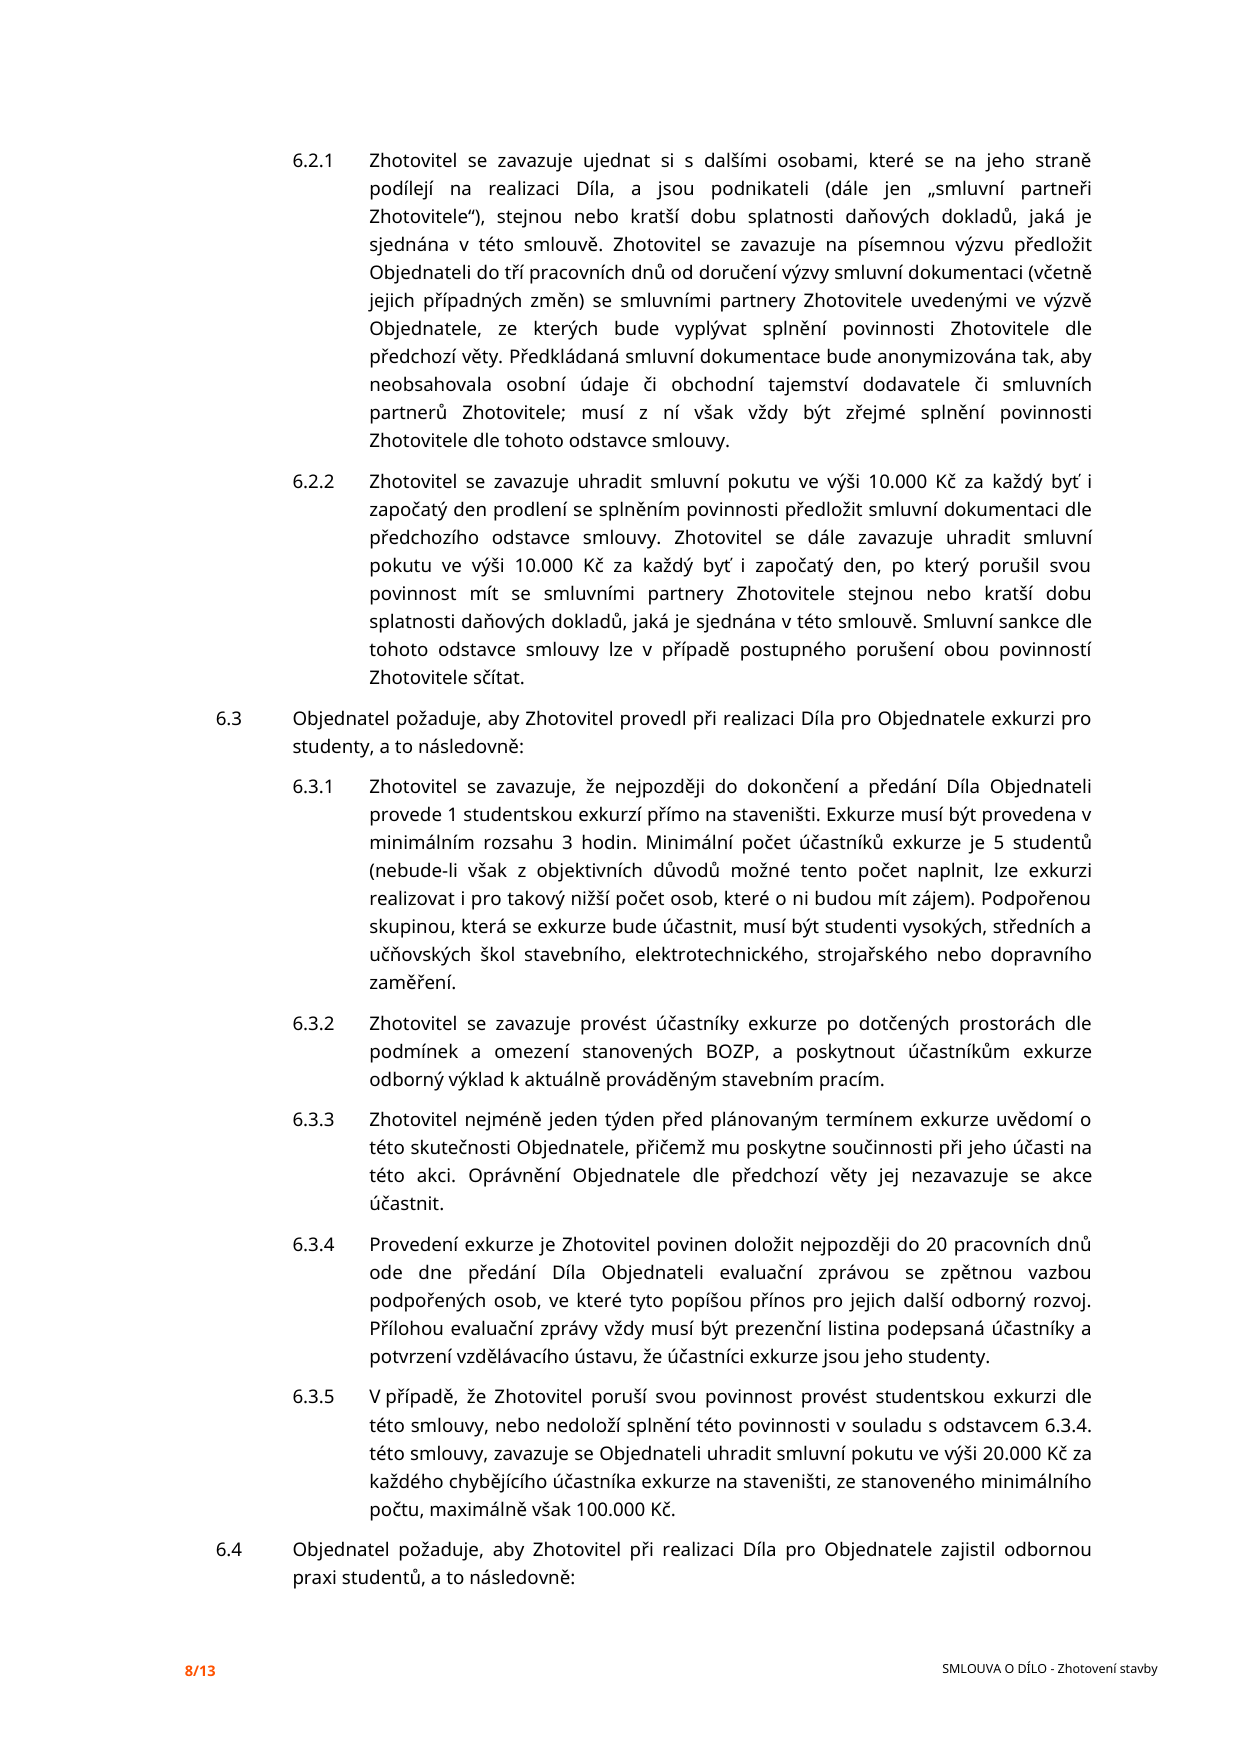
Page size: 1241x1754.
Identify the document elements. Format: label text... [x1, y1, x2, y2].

text Provedení exkurze je Zhotovitel povinen doložit nejpozději do 20 pracovních dnů ode dne předání Díla Objednateli evaluační zprávou se zpětnou vazbou podpořených osob, ve které tyto popíšou přínos pro jejich další odborný rozvoj. Přílohou evaluační zprávy vždy musí být prezenční listina podepsaná účastníky a potvrzení vzdělávacího ústavu, že účastníci exkurze jsou jeho studenty. [292, 1231, 1093, 1369]
text Zhotovitel se zavazuje ujednat si s dalšími osobami, které se na jeho straně podílejí na realizaci Díla, a jsou podnikateli (dále jen „smluvní partneři Zhotovitele“), stejnou nebo kratší dobu splatnosti daňových dokladů, jaká je sjednána v této smlouvě. Zhotovitel se zavazuje na písemnou výzvu předložit Objednateli do tří pracovních dnů od doručení výzvy smluvní dokumentaci (včetně jejich případných změn) se smluvními partnery Zhotovitele uvedenými ve výzvě Objednatele, ze kterých bude vyplývat splnění povinnosti Zhotovitele dle předchozí věty. Předkládaná smluvní dokumentace bude anonymizována tak, aby neobsahovala osobní údaje či obchodní tajemství dodavatele či smluvních partnerů Zhotovitele; musí z ní však vždy být zřejmé splnění povinnosti Zhotovitele dle tohoto odstavce smlouvy. [292, 147, 1093, 453]
text Zhotovitel se zavazuje, že nejpozději do dokončení a předání Díla Objednateli provede 1 studentskou exkurzí přímo na staveništi. Exkurze musí být provedena v minimálním rozsahu 3 hodin. Minimální počet účastníků exkurze je 5 studentů (nebude-li však z objektivních důvodů možné tento počet naplnit, lze exkurzi realizovat i pro takový nižší počet osob, které o ni budou mít zájem). Podpořenou skupinou, která se exkurze bude účastnit, musí být studenti vysokých, středních a učňovských škol stavebního, elektrotechnického, strojařského nebo dopravního zaměření. [292, 773, 1093, 995]
text Objednatel požaduje, aby Zhotovitel při realizaci Díla pro Objednatele zajistil odbornou praxi studentů, a to následovně: [216, 1536, 1093, 1590]
text Zhotovitel nejméně jeden týden před plánovaným termínem exkurze uvědomí o této skutečnosti Objednatele, přičemž mu poskytne součinnosti při jeho účasti na této akci. Oprávnění Objednatele dle předchozí věty jej nezavazuje se akce účastnit. [292, 1107, 1093, 1216]
text Zhotovitel se zavazuje uhradit smluvní pokutu ve výši 10.000 Kč za každý byť i započatý den prodlení se splněním povinnosti předložit smluvní dokumentaci dle předchozího odstavce smlouvy. Zhotovitel se dále zavazuje uhradit smluvní pokutu ve výši 10.000 Kč za každý byť i započatý den, po který porušil svou povinnost mít se smluvními partnery Zhotovitele stejnou nebo kratší dobu splatnosti daňových dokladů, jaká je sjednána v této smlouvě. Smluvní sankce dle tohoto odstavce smlouvy lze v případě postupného porušení obou povinností Zhotovitele sčítat. [292, 468, 1093, 690]
text V případě, že Zhotovitel poruší svou povinnost provést studentskou exkurzi dle této smlouvy, nebo nedoloží splnění této povinnosti v souladu s odstavcem 6.3.4. této smlouvy, zavazuje se Objednateli uhradit smluvní pokutu ve výši 20.000 Kč za každého chybějícího účastníka exkurze na staveništi, ze stanoveného minimálního počtu, maximálně však 100.000 Kč. [292, 1384, 1093, 1521]
text Objednatel požaduje, aby Zhotovitel provedl při realizaci Díla pro Objednatele exkurzi pro studenty, a to následovně: [216, 705, 1093, 758]
text Zhotovitel se zavazuje provést účastníky exkurze po dotčených prostorách dle podmínek a omezení stanovených BOZP, a poskytnout účastníkům exkurze odborný výklad k aktuálně prováděným stavebním pracím. [292, 1010, 1093, 1092]
